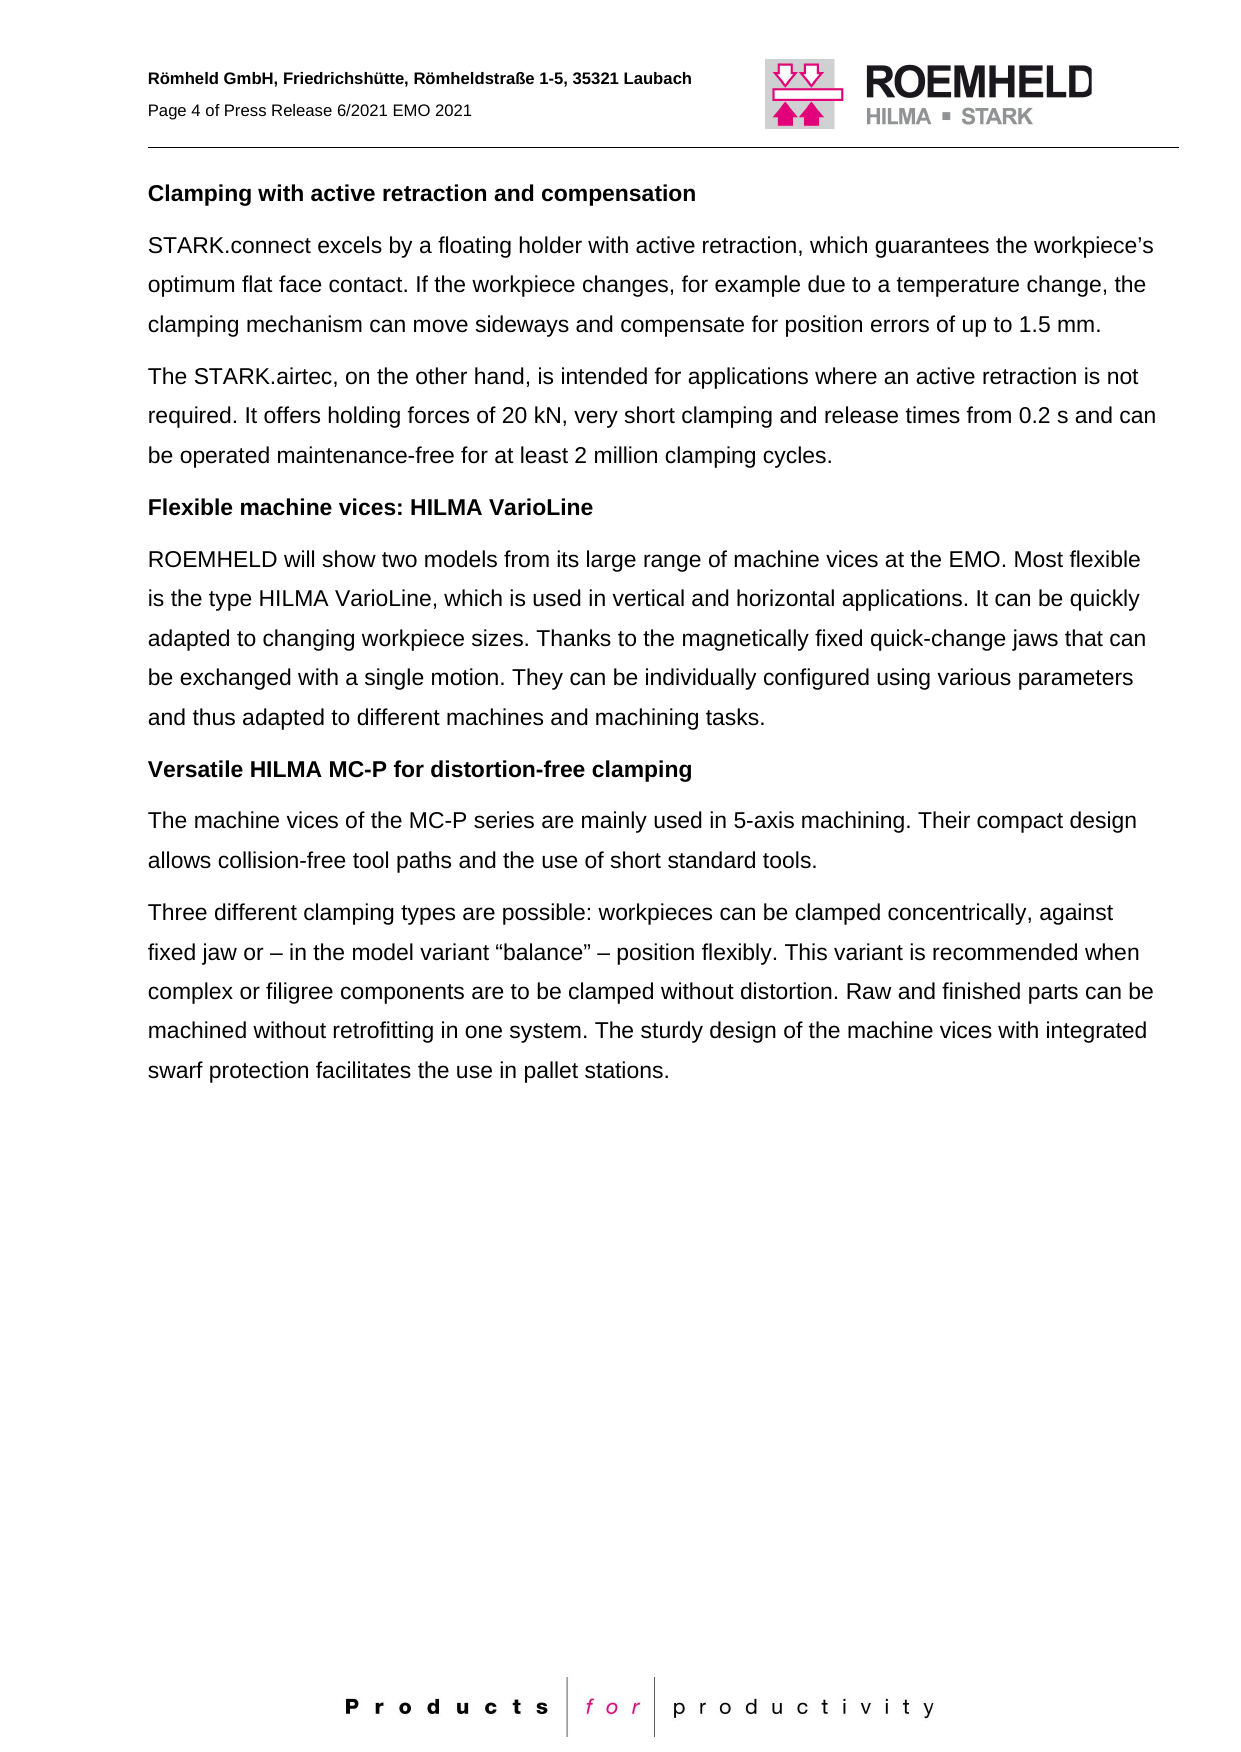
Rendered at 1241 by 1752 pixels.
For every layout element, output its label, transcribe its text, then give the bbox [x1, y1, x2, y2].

text The STARK.airtec, on the other hand, is intended for applications where an active retraction is not required. It offers holding forces of 20 kN, very short clamping and release times from 0.2 s and can be operated maintenance-free for at least 2 million clamping cycles. [148, 363, 1162, 468]
text STARK.connect excels by a floating holder with active retraction, which guarantees the workpiece’s optimum flat face contact. If the workpiece changes, for example due to a temperature change, the clamping mechanism can move sideways and compensate for position errors of up to 1.5 mm. [148, 232, 1162, 337]
text Clamping with active retraction and compensation [148, 148, 1162, 206]
text Flexible machine vices: HILMA VarioLine [148, 494, 1162, 520]
picture [763, 59, 1092, 128]
text The machine vices of the MC-P series are mainly used in 5-axis machining. Their compact design allows collision-free tool paths and the use of short standard tools. [148, 807, 1162, 873]
picture [299, 1661, 990, 1747]
text Three different clamping types are possible: workpieces can be clamped concentrically, against fixed jaw or – in the model variant “balance” – position flexibly. This variant is recommended when complex or filigree components are to be clamped without distortion. Raw and finished parts can be machined without retrofitting in one system. The sturdy design of the machine vices with integrated swarf protection facilitates the use in pallet stations. [148, 899, 1162, 1083]
text ROEMHELD will show two models from its large range of machine vices at the EMO. Most flexible is the type HILMA VarioLine, which is used in vertical and horizontal applications. It can be quickly adapted to changing workpiece sizes. Thanks to the magnetically fixed quick-change jaws that can be exchanged with a single motion. They can be individually configured using various parameters and thus adapted to different machines and machining tasks. [148, 546, 1162, 730]
text Versatile HILMA MC-P for distortion-free clamping [148, 756, 1162, 782]
